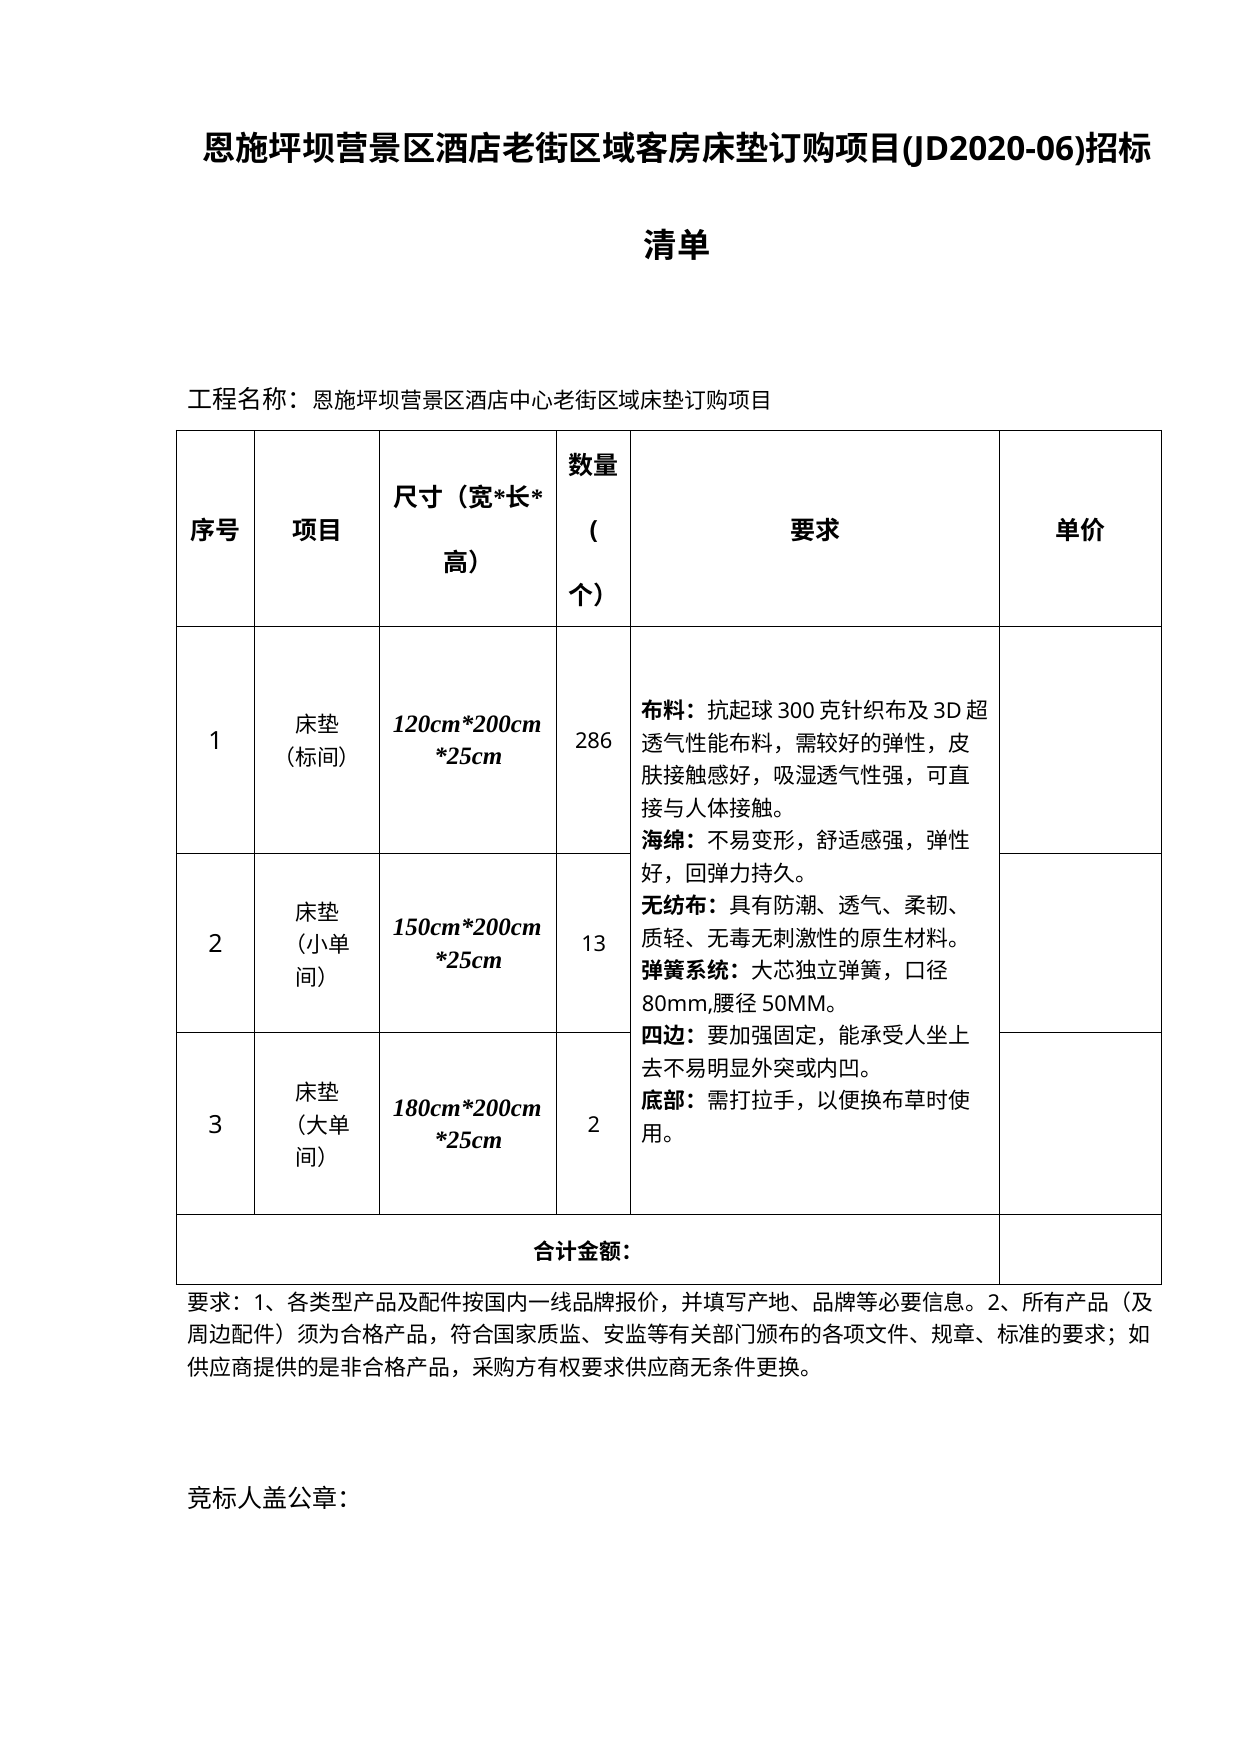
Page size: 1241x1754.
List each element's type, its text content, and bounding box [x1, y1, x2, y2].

table_cell 合计金额： [177, 1215, 999, 1283]
table_header 项目 [255, 431, 379, 626]
table_header 尺寸（宽*长*高） [380, 431, 556, 626]
text 竞标人盖公章： [187, 1464, 1167, 1529]
table_cell 180cm*200cm*25cm [380, 1033, 556, 1214]
table_cell 120cm*200cm*25cm [380, 627, 556, 852]
table_cell [1000, 854, 1161, 1032]
table_cell 床垫 （大单间） [255, 1033, 379, 1214]
text 工程名称：恩施坪坝营景区酒店中心老街区域床垫订购项目 [187, 365, 1167, 430]
table_cell 13 [557, 854, 630, 1032]
text 要求：1、各类型产品及配件按国内一线品牌报价，并填写产地、品牌等必要信息。2、所有产品（及周边配件）须为合格产品，符合国家质监、安监等有关部门颁布的各项文件、规章、标准的要求；如供应商提供的是非合格产品，采购方有权要求供应商无条件更换。 [187, 1284, 1167, 1382]
table_cell 3 [177, 1033, 254, 1214]
table_cell [1000, 627, 1161, 852]
table_cell 2 [557, 1033, 630, 1214]
text 恩施坪坝营景区酒店老街区域客房床垫订购项目(JD2020-06)招标清单 [187, 113, 1167, 276]
table_cell 布料：抗起球300克针织布及3D超透气性能布料，需较好的弹性，皮肤接触感好，吸湿透气性强，可直接与人体接触。 海绵：不易变形，舒适感强，弹性好，回弹力持久。 无纺布：具有防潮、透气、柔韧、质轻、无毒无刺激性的原生材料。 弹簧系统：大芯独立弹簧，口径80mm,腰径50MM。 四边：要加强固定，能承受人坐上去不易明显外突或内凹。 底部：需打拉手，以便换布草时使用。 [631, 627, 999, 1214]
table_header 单价 [1000, 431, 1161, 626]
table_header 序号 [177, 431, 254, 626]
table_cell 床垫 （小单间） [255, 854, 379, 1032]
table_cell 床垫 （标间） [255, 627, 379, 852]
table_header 要求 [631, 431, 999, 626]
table_cell 2 [177, 854, 254, 1032]
table_cell [1000, 1033, 1161, 1214]
table_cell 150cm*200cm*25cm [380, 854, 556, 1032]
table_cell 286 [557, 627, 630, 852]
table_header 数量(个） [557, 431, 630, 626]
table_cell 1 [177, 627, 254, 852]
table_cell [1000, 1215, 1161, 1283]
